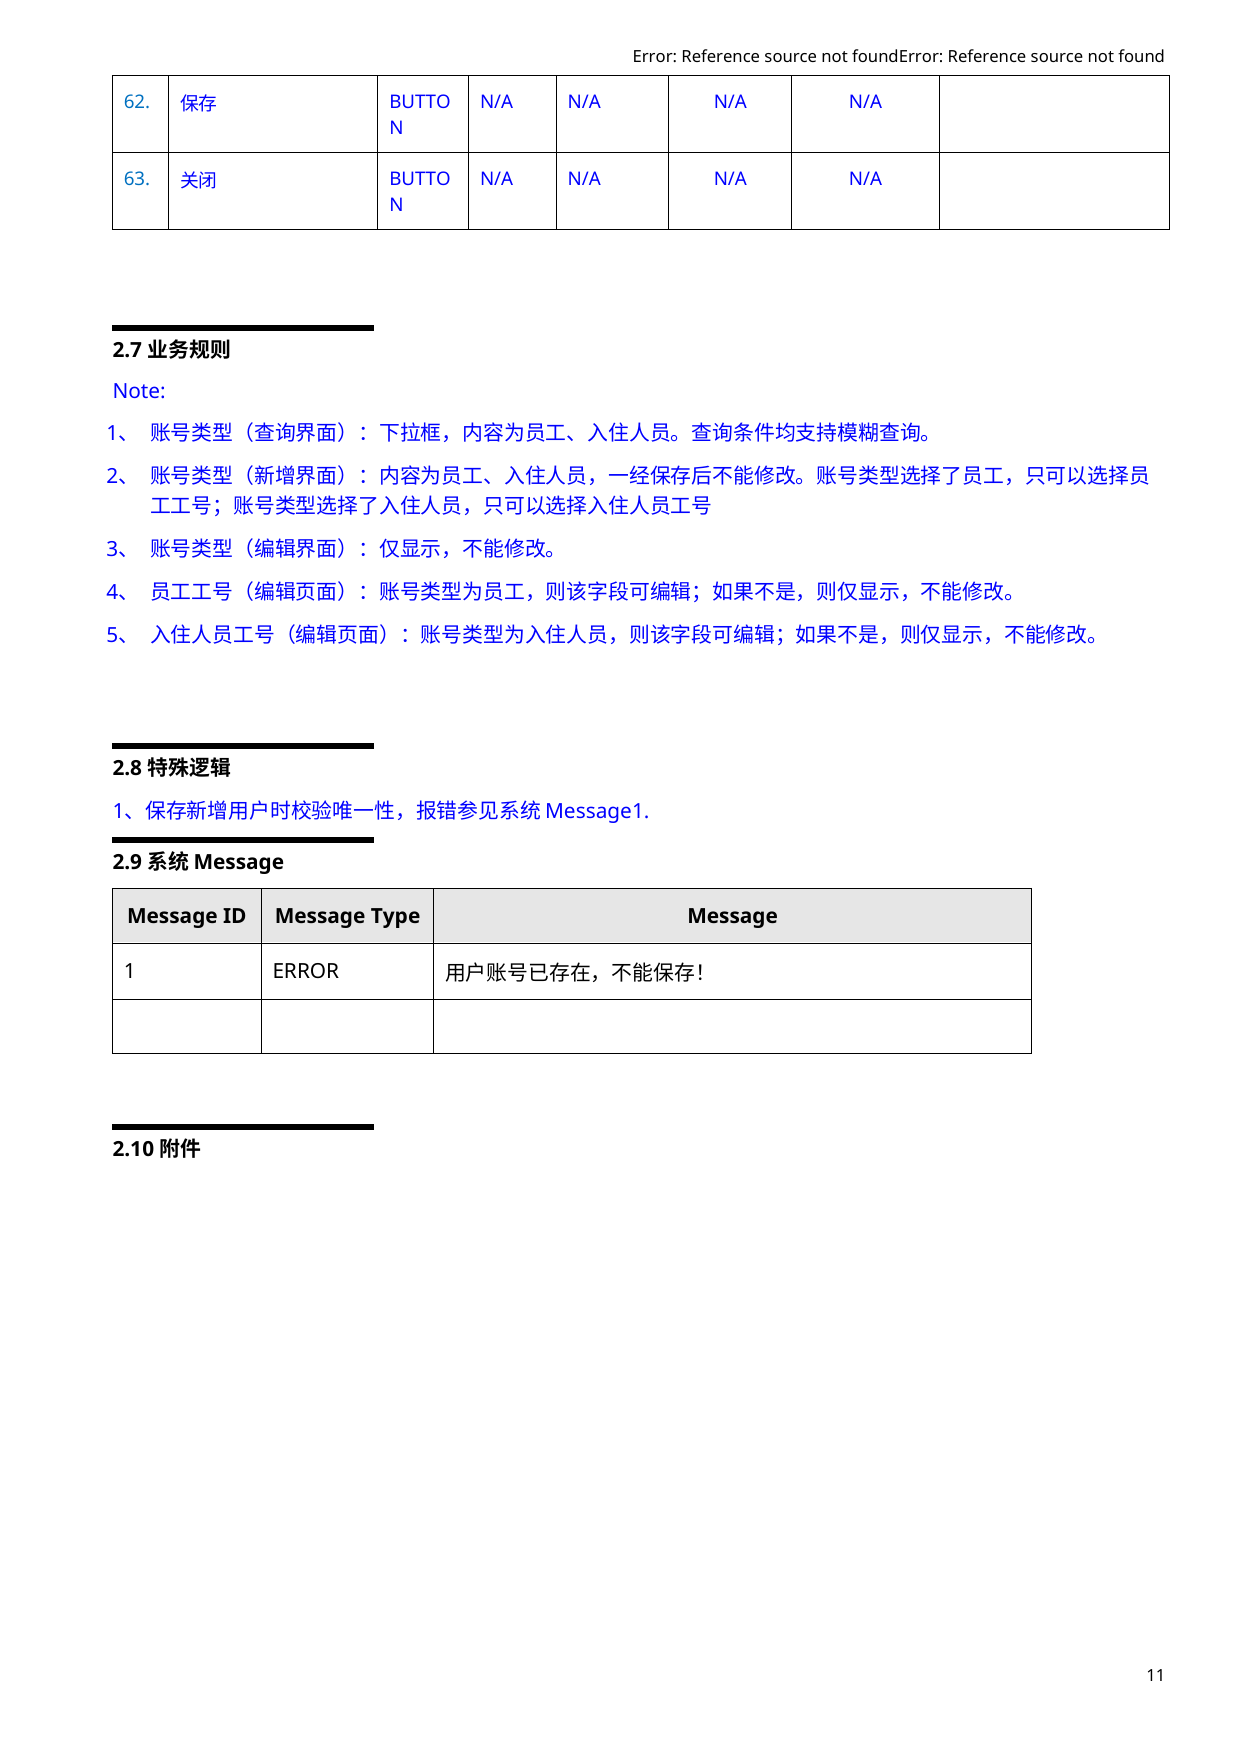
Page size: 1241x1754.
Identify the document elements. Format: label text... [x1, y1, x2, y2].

text Note: [112, 376, 1165, 404]
table_cell 1 [113, 944, 261, 999]
list 账号类型（编辑界面）：仅显示，不能修改。 [106, 532, 1165, 563]
subtitle 2.7 业务规则 [112, 331, 374, 363]
list 入住人员工号（编辑页面）：账号类型为入住人员，则该字段可编辑；如果不是，则仅显示，不能修改。 [106, 618, 1165, 648]
table_cell 关闭 [169, 153, 377, 229]
table_cell ERROR [262, 944, 433, 999]
table_cell N/A [557, 153, 668, 229]
table_cell 保存 [169, 76, 377, 152]
table_cell [113, 153, 168, 229]
table_cell [262, 1000, 433, 1053]
table_cell BUTTON [378, 76, 468, 152]
table_cell BUTTON [378, 153, 468, 229]
subtitle 2.8 特殊逻辑 [112, 749, 374, 781]
table_header Message Type [262, 889, 433, 942]
table_cell [113, 76, 168, 152]
table_cell [940, 76, 1169, 152]
list 账号类型（新增界面）：内容为员工、入住人员，一经保存后不能修改。账号类型选择了员工，只可以选择员工工号；账号类型选择了入住人员，只可以选择入住人员工号 [106, 459, 1165, 520]
subtitle 2.10 附件 [112, 1130, 374, 1162]
table_cell N/A [792, 153, 939, 229]
table_cell N/A [469, 153, 556, 229]
table_cell N/A [669, 76, 791, 152]
list 员工工号（编辑页面）：账号类型为员工，则该字段可编辑；如果不是，则仅显示，不能修改。 [106, 575, 1165, 606]
list 账号类型（查询界面）：下拉框，内容为员工、入住人员。查询条件均支持模糊查询。 [106, 417, 1165, 447]
table_header Message [434, 889, 1031, 942]
table_header Message ID [113, 889, 261, 942]
table_cell [113, 1000, 261, 1053]
table_cell N/A [469, 76, 556, 152]
subtitle 2.9 系统Message [112, 843, 374, 875]
list 1、保存新增用户时校验唯一性，报错参见系统Message1. [112, 794, 1165, 824]
table_cell N/A [669, 153, 791, 229]
table_cell [434, 1000, 1031, 1053]
table_cell N/A [792, 76, 939, 152]
table_cell 用户账号已存在，不能保存！ [434, 944, 1031, 999]
table_cell N/A [557, 76, 668, 152]
table_cell [940, 153, 1169, 229]
